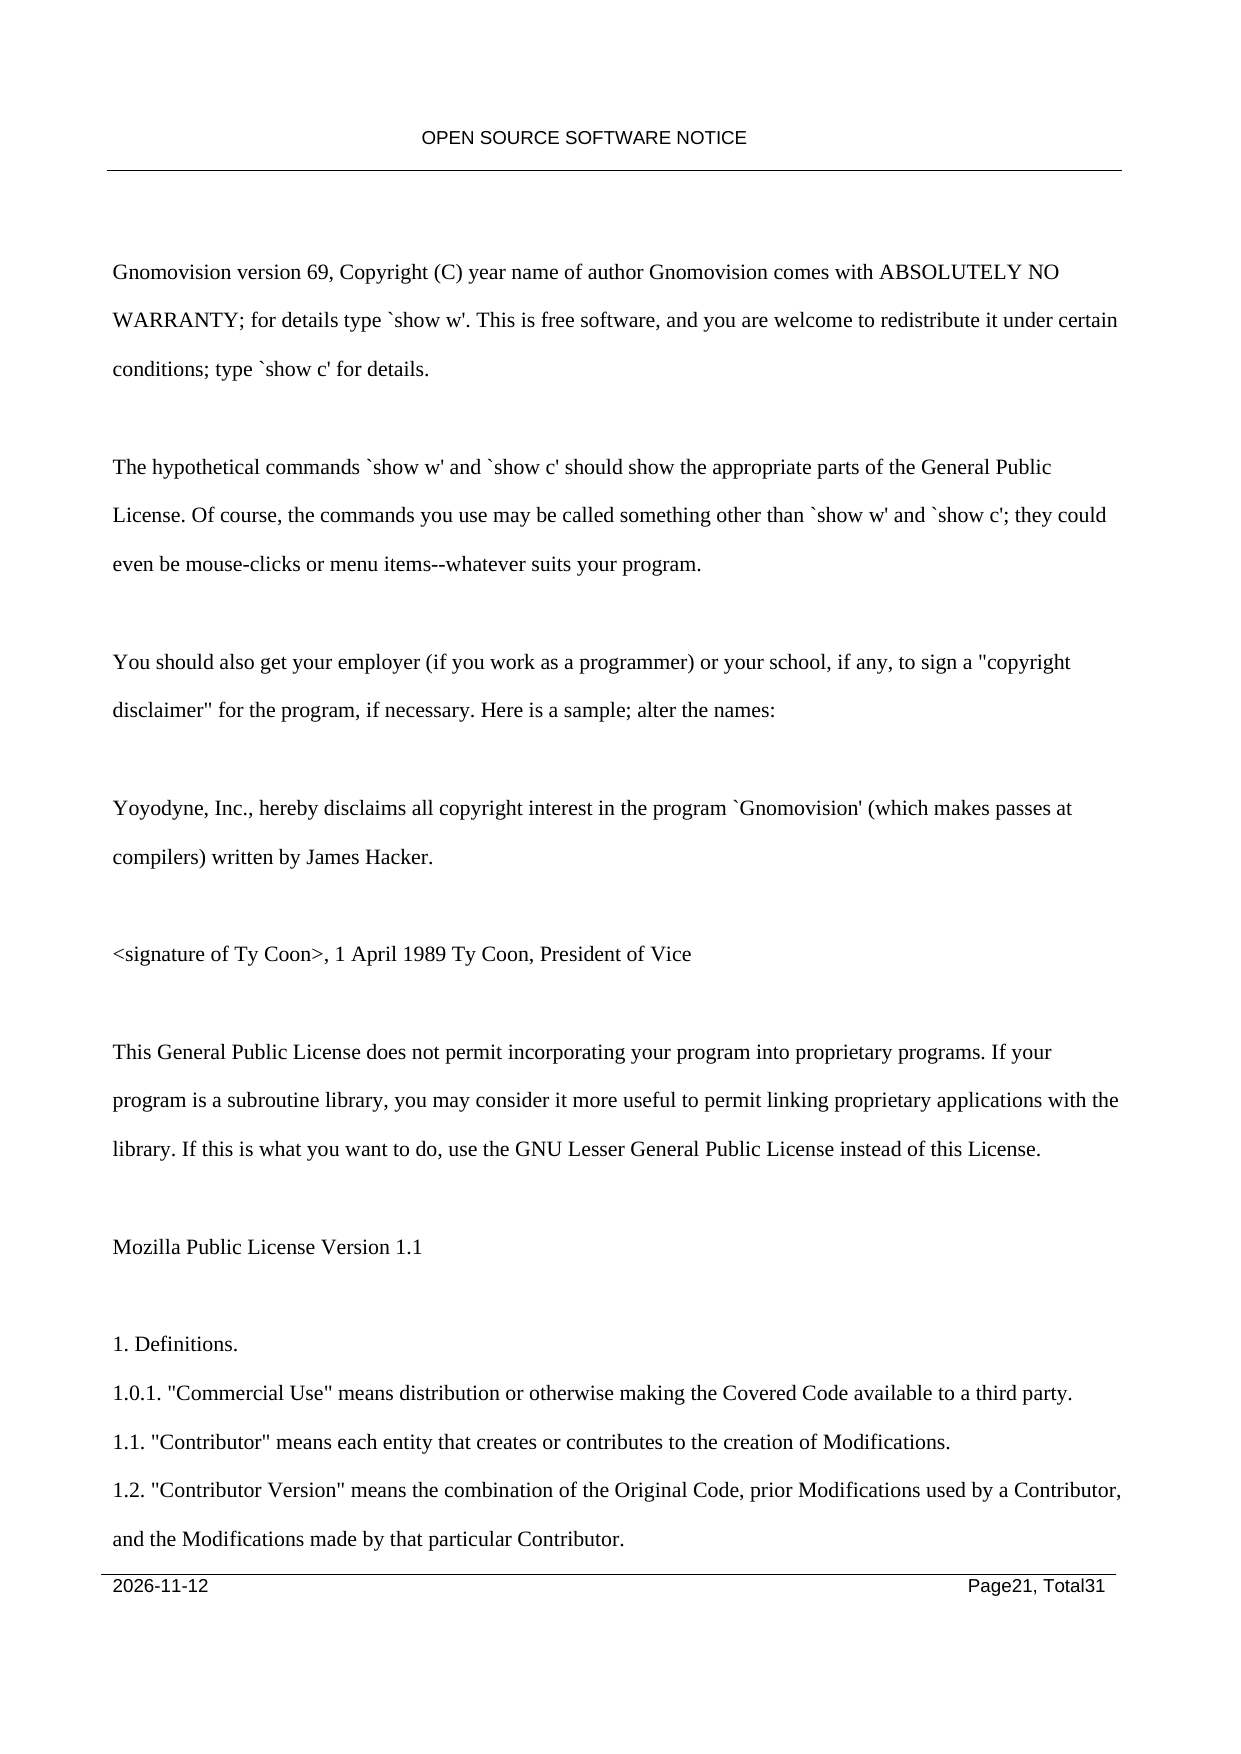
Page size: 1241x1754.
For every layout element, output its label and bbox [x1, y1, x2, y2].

text [112, 206, 1128, 1555]
